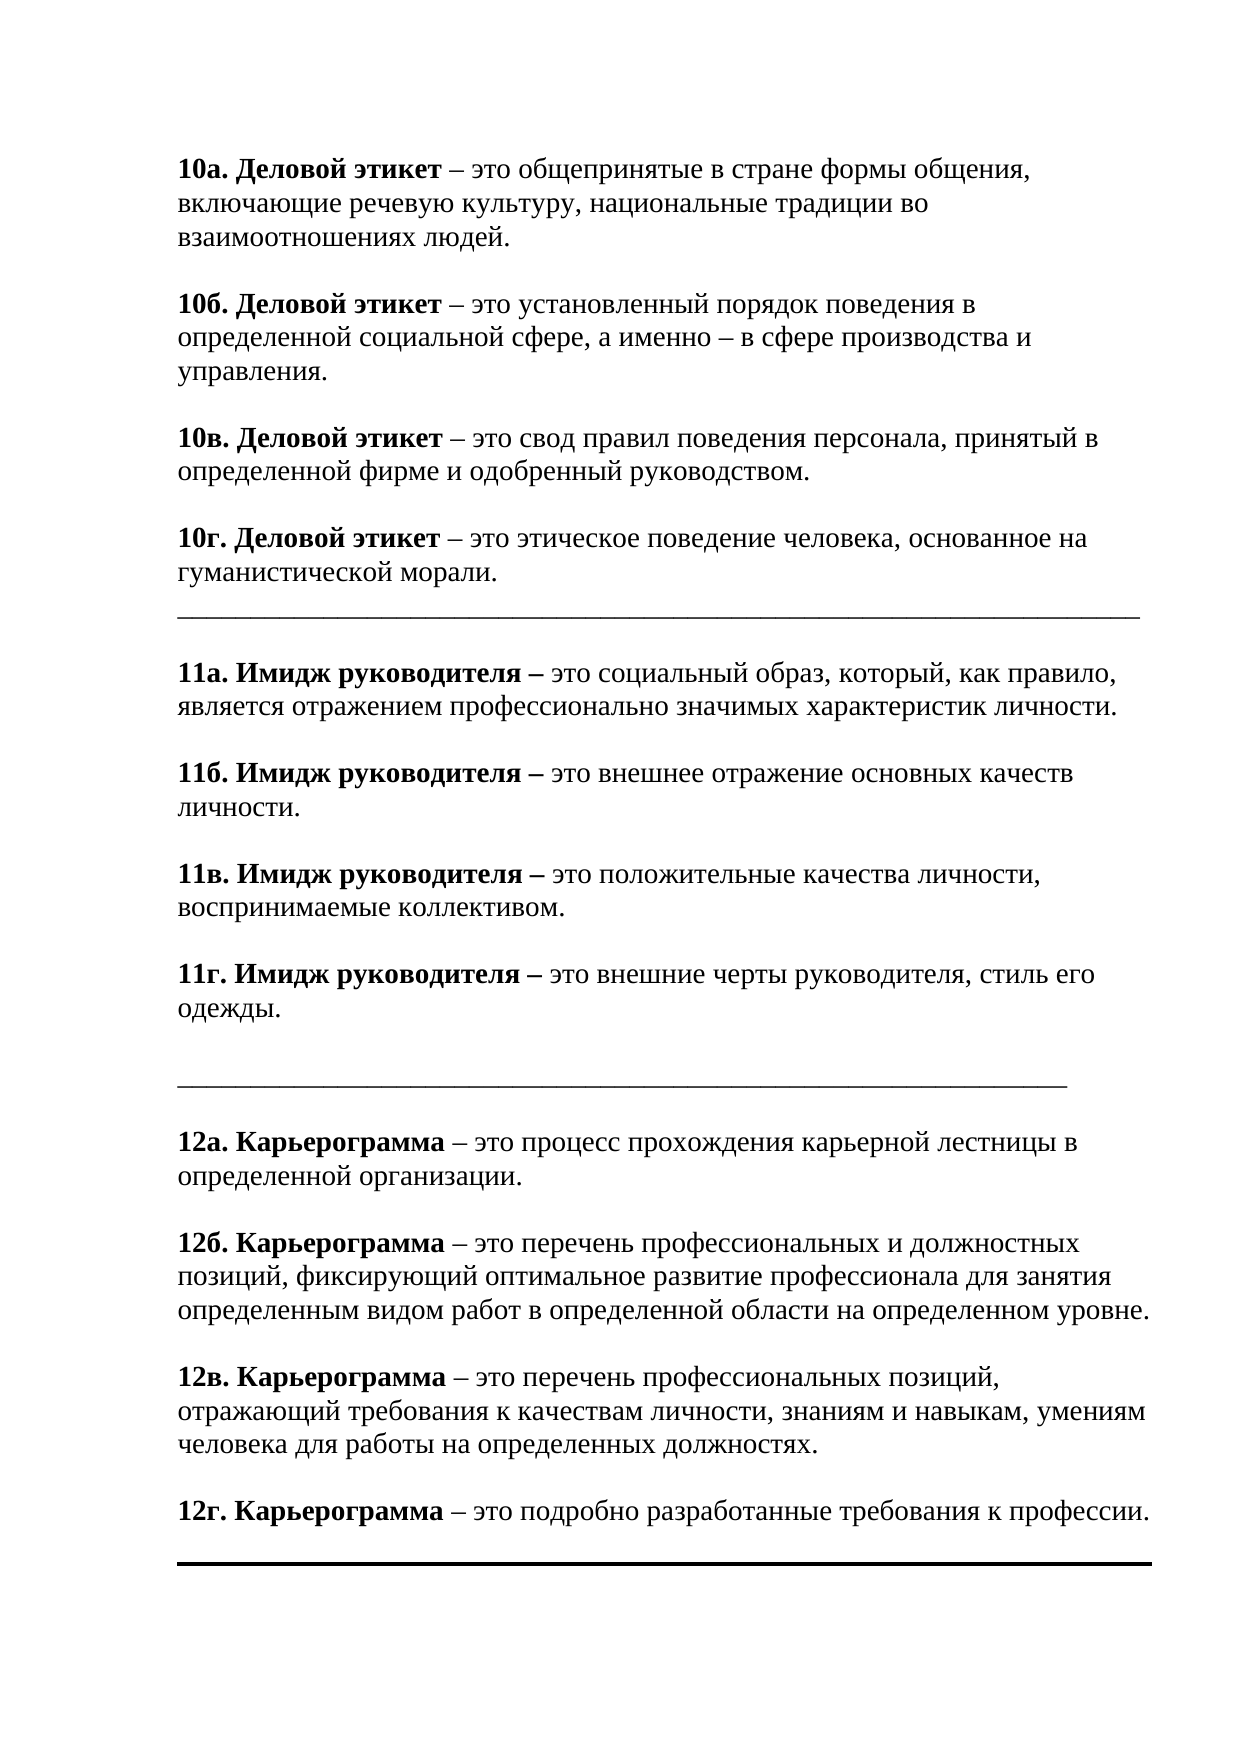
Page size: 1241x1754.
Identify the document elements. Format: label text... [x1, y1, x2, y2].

text 10б. Деловой этикет – это установленный порядок поведения в определенной социальной сфере, а именно – в сфере производства и управления. [177, 286, 1152, 386]
text 10в. Деловой этикет – это свод правил поведения персонала, принятый в определенной фирме и одобренный руководством. [177, 420, 1152, 487]
text 12б. Карьерограмма – это перечень профессиональных и должностных позиций, фиксирующий оптимальное развитие профессионала для занятия определенным видом работ в определенной области на определенном уровне. [177, 1225, 1152, 1326]
text 11г. Имидж руководителя – это внешние черты руководителя, стиль его одежды. [177, 957, 1152, 1024]
text 11в. Имидж руководителя – это положительные качества личности, воспринимаемые коллективом. [177, 856, 1152, 923]
text 11б. Имидж руководителя – это внешнее отражение основных качеств личности. [177, 755, 1152, 822]
text 10а. Деловой этикет – это общепринятые в стране формы общения, включающие речевую культуру, национальные традиции во взаимоотношениях людей. [177, 152, 1152, 252]
text 11а. Имидж руководителя – это социальный образ, который, как правило, является отражением профессионально значимых характеристик личности. [177, 655, 1152, 722]
text 10г. Деловой этикет – это этическое поведение человека, основанное на гуманистической морали. [177, 521, 1152, 588]
text __________________________________________________________________ [177, 588, 1152, 621]
text 12в. Карьерограмма – это перечень профессиональных позиций, отражающий требования к качествам личности, знаниям и навыкам, умениям человека для работы на определенных должностях. [177, 1359, 1152, 1460]
text 12а. Карьерограмма – это процесс прохождения карьерной лестницы в определенной организации. [177, 1124, 1152, 1191]
text _____________________________________________________________ [177, 1057, 1152, 1091]
text 12г. Карьерограмма – это подробно разработанные требования к профессии. [177, 1493, 1152, 1527]
